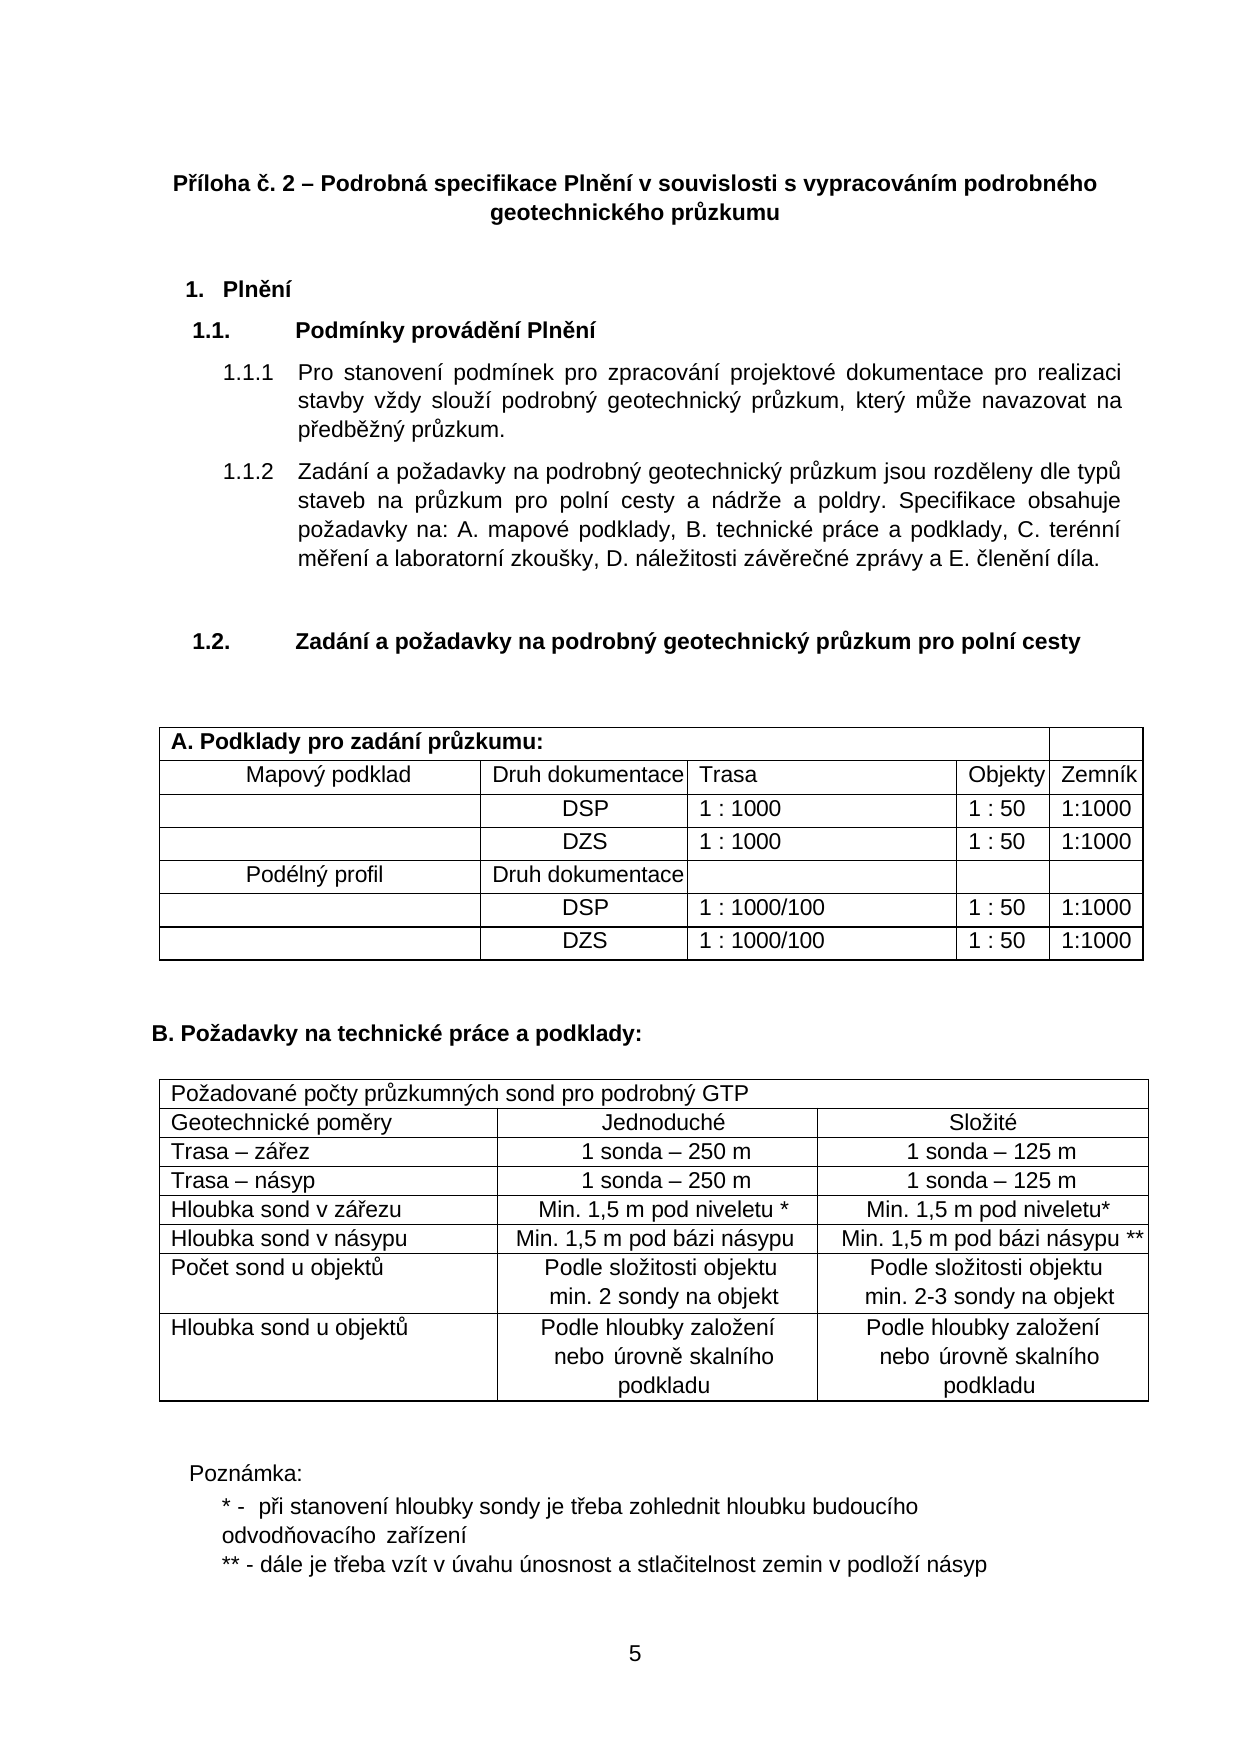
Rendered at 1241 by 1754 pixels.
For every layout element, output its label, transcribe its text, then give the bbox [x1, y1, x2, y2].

table_cell 1 : 50 [957, 795, 1049, 827]
table_header Požadované počty průzkumných sond pro podrobný GTP [160, 1080, 1148, 1108]
table_cell Počet sond u objektů [160, 1254, 497, 1313]
text Poznámka: [189, 1459, 1122, 1486]
table_cell 1 sonda – 250 m [498, 1167, 817, 1195]
table_cell Podle složitosti objektu min. 2 sondy na objekt [498, 1254, 817, 1313]
table_cell [160, 894, 480, 926]
table_cell 1 : 1000/100 [688, 894, 956, 926]
table_cell 1 : 1000 [688, 795, 956, 827]
table_cell [160, 828, 480, 860]
table_cell Hloubka sond u objektů [160, 1314, 497, 1400]
table_cell Hloubka sond v zářezu [160, 1196, 497, 1224]
text * - při stanovení hloubky sondy je třeba zohlednit hloubku budoucího odvodňovacího zařízení [222, 1493, 1063, 1548]
table_cell DZS [481, 928, 687, 959]
table_header [1050, 728, 1142, 760]
table_cell Min. 1,5 m pod bázi násypu ** [818, 1225, 1148, 1253]
table_cell DSP [481, 795, 687, 827]
table_cell 1 : 1000/100 [688, 928, 956, 959]
table_cell [1050, 861, 1142, 893]
text B. Požadavky na technické práce a podklady: [151, 1020, 1122, 1046]
table_cell Min. 1,5 m pod bázi násypu ** [498, 1225, 817, 1253]
table_cell Mapový podklad [160, 761, 480, 793]
list Zadání a požadavky na podrobný geotechnický průzkum jsou rozděleny dle typů staveb na průzkum pro polní cesty a nádrže a poldry. Specifikace obsahuje požadavky na: A. mapové podklady, B. technické práce a podklady, C. terénní měření a laboratorní zkoušky, D. náležitosti závěrečné zprávy a E. členění díla. [223, 458, 1122, 571]
table_cell 1 : 50 [957, 894, 1049, 926]
list Pro stanovení podmínek pro zpracování projektové dokumentace pro realizaci stavby vždy slouží podrobný geotechnický průzkum, který může navazovat na předběžný průzkum. [223, 358, 1122, 443]
list Zadání a požadavky na podrobný geotechnický průzkum pro polní cesty [192, 628, 1122, 654]
table_cell [688, 861, 956, 893]
table_cell DZS [481, 828, 687, 860]
table_cell [957, 861, 1049, 893]
table_cell 1 : 50 [957, 928, 1049, 959]
table_cell Trasa [688, 761, 956, 793]
text ** - dále je třeba vzít v úvahu únosnost a stlačitelnost zemin v podloží násyp [222, 1551, 1122, 1577]
table_cell 1:1000 [1050, 828, 1142, 860]
table_cell 1 sonda – 250 m [498, 1138, 817, 1166]
table_cell Podle hloubky založení nebo úrovně skalního podkladu [818, 1314, 1148, 1400]
table_cell 1 sonda – 125 m [818, 1167, 1148, 1195]
table_header A. Podklady pro zadání průzkumu: [160, 728, 1049, 760]
table_cell 1 : 1000 [688, 828, 956, 860]
table_cell 1 : 50 [957, 828, 1049, 860]
table_cell Geotechnické poměry [160, 1109, 497, 1137]
table_cell DSP [481, 894, 687, 926]
table_cell Objekty [957, 761, 1049, 793]
table_cell Trasa – násyp [160, 1167, 497, 1195]
list Plnění [185, 276, 1122, 302]
table_cell Min. 1,5 m pod niveletu * [498, 1196, 817, 1224]
table_cell [160, 928, 480, 959]
table_cell Druh dokumentace [481, 861, 687, 893]
subtitle Příloha č. 2 – Podrobná specifikace Plnění v souvislosti s vypracováním podrobného geotechnického průzkumu [148, 170, 1122, 225]
table_cell Podle složitosti objektu min. 2-3 sondy na objekt [818, 1254, 1148, 1313]
table_cell Podélný profil [160, 861, 480, 893]
table_cell [160, 795, 480, 827]
table_cell Hloubka sond v násypu [160, 1225, 497, 1253]
list Podmínky provádění Plnění [192, 317, 1122, 343]
table_cell Druh dokumentace [481, 761, 687, 793]
table_cell Zemníky [1050, 761, 1142, 793]
table_cell Podle hloubky založení nebo úrovně skalního podkladu [498, 1314, 817, 1400]
table_cell Min. 1,5 m pod niveletu* [818, 1196, 1148, 1224]
table_cell 1 sonda – 125 m [818, 1138, 1148, 1166]
table_cell 1:1000 [1050, 894, 1142, 926]
table_cell Trasa – zářez [160, 1138, 497, 1166]
table_cell 1:1000 [1050, 928, 1142, 959]
table_cell Složité [818, 1109, 1148, 1137]
table_cell 1:1000 [1050, 795, 1142, 827]
table_cell Jednoduché [498, 1109, 817, 1137]
